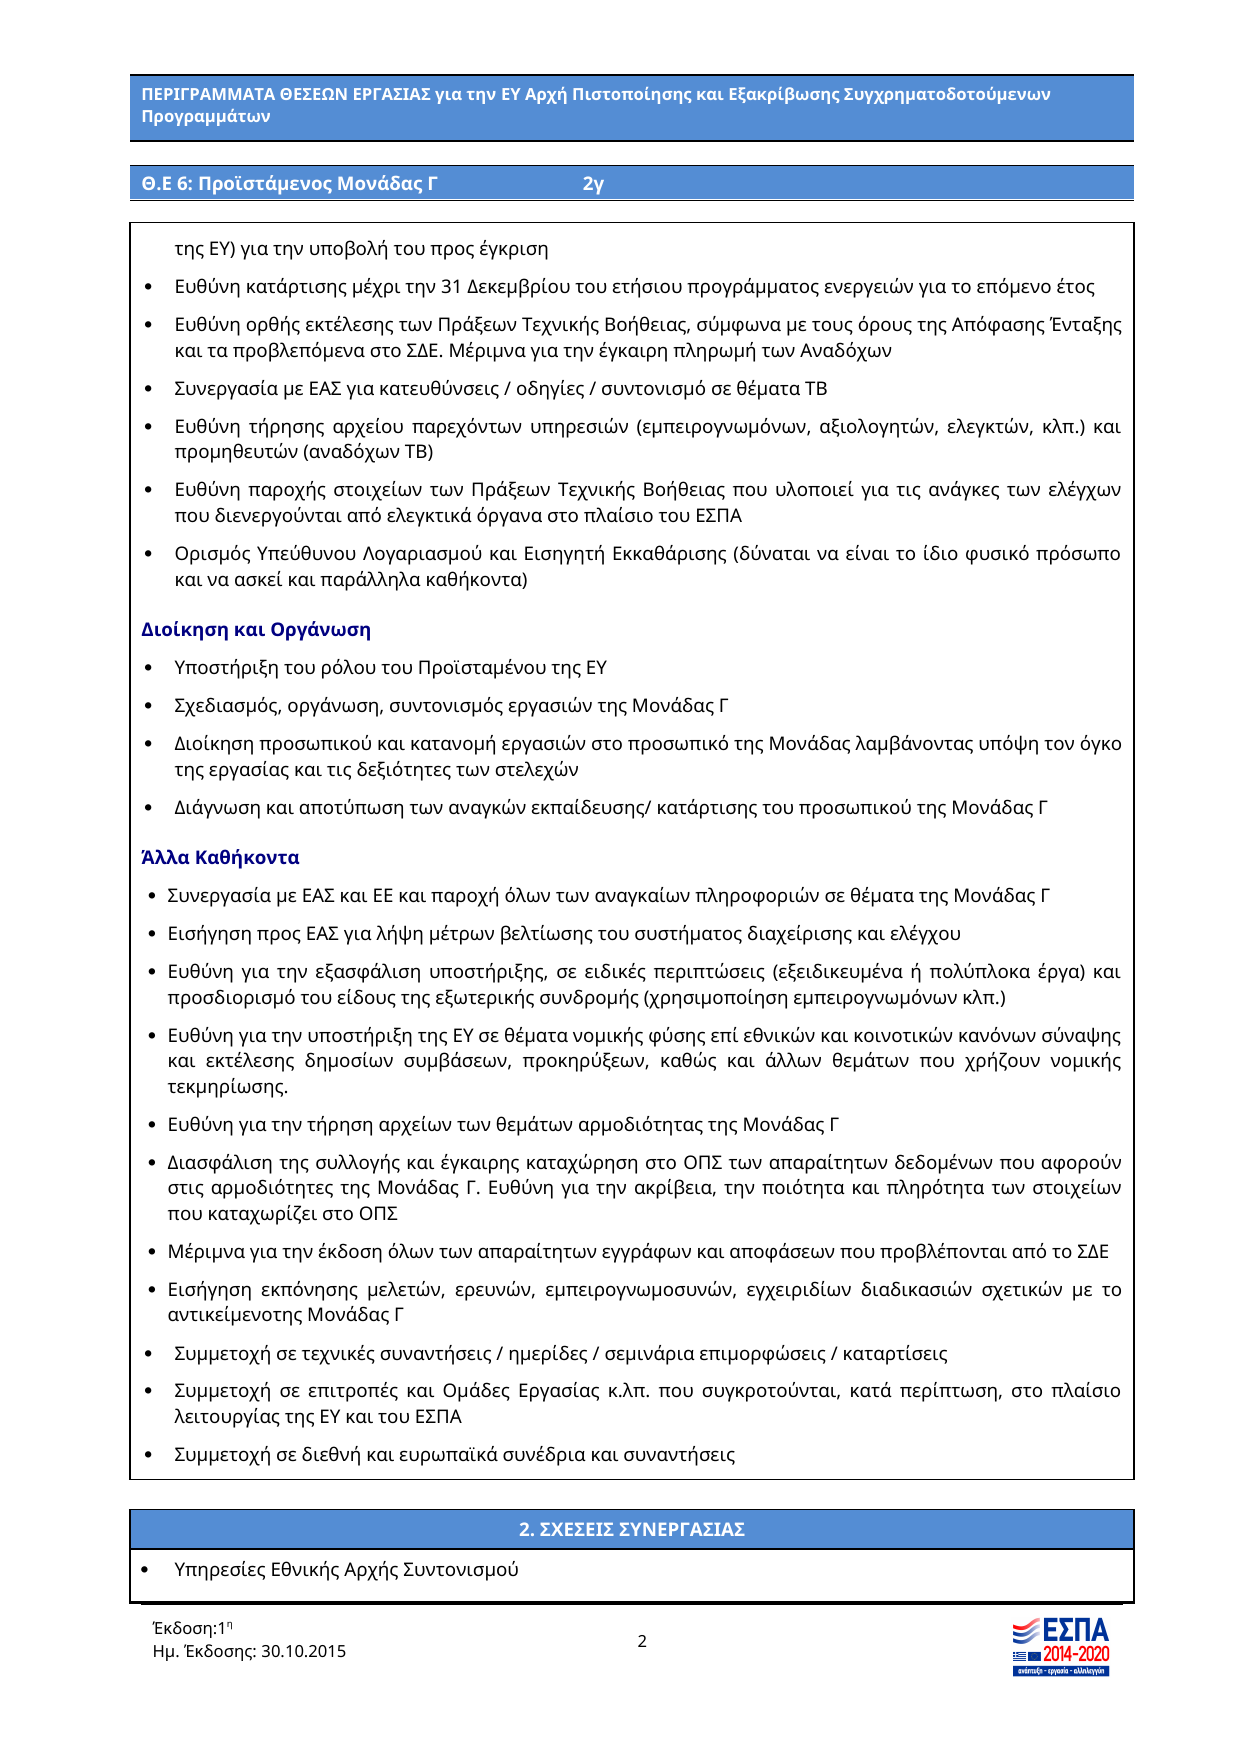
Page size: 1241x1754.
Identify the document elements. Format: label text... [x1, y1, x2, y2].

picture [1010, 1617, 1112, 1678]
table_header 2. ΣΧΕΣΕΙΣ ΣΥΝΕΡΓΑΣΙΑΣ [131, 1510, 1133, 1548]
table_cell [131, 1550, 1133, 1601]
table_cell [131, 223, 1133, 1479]
